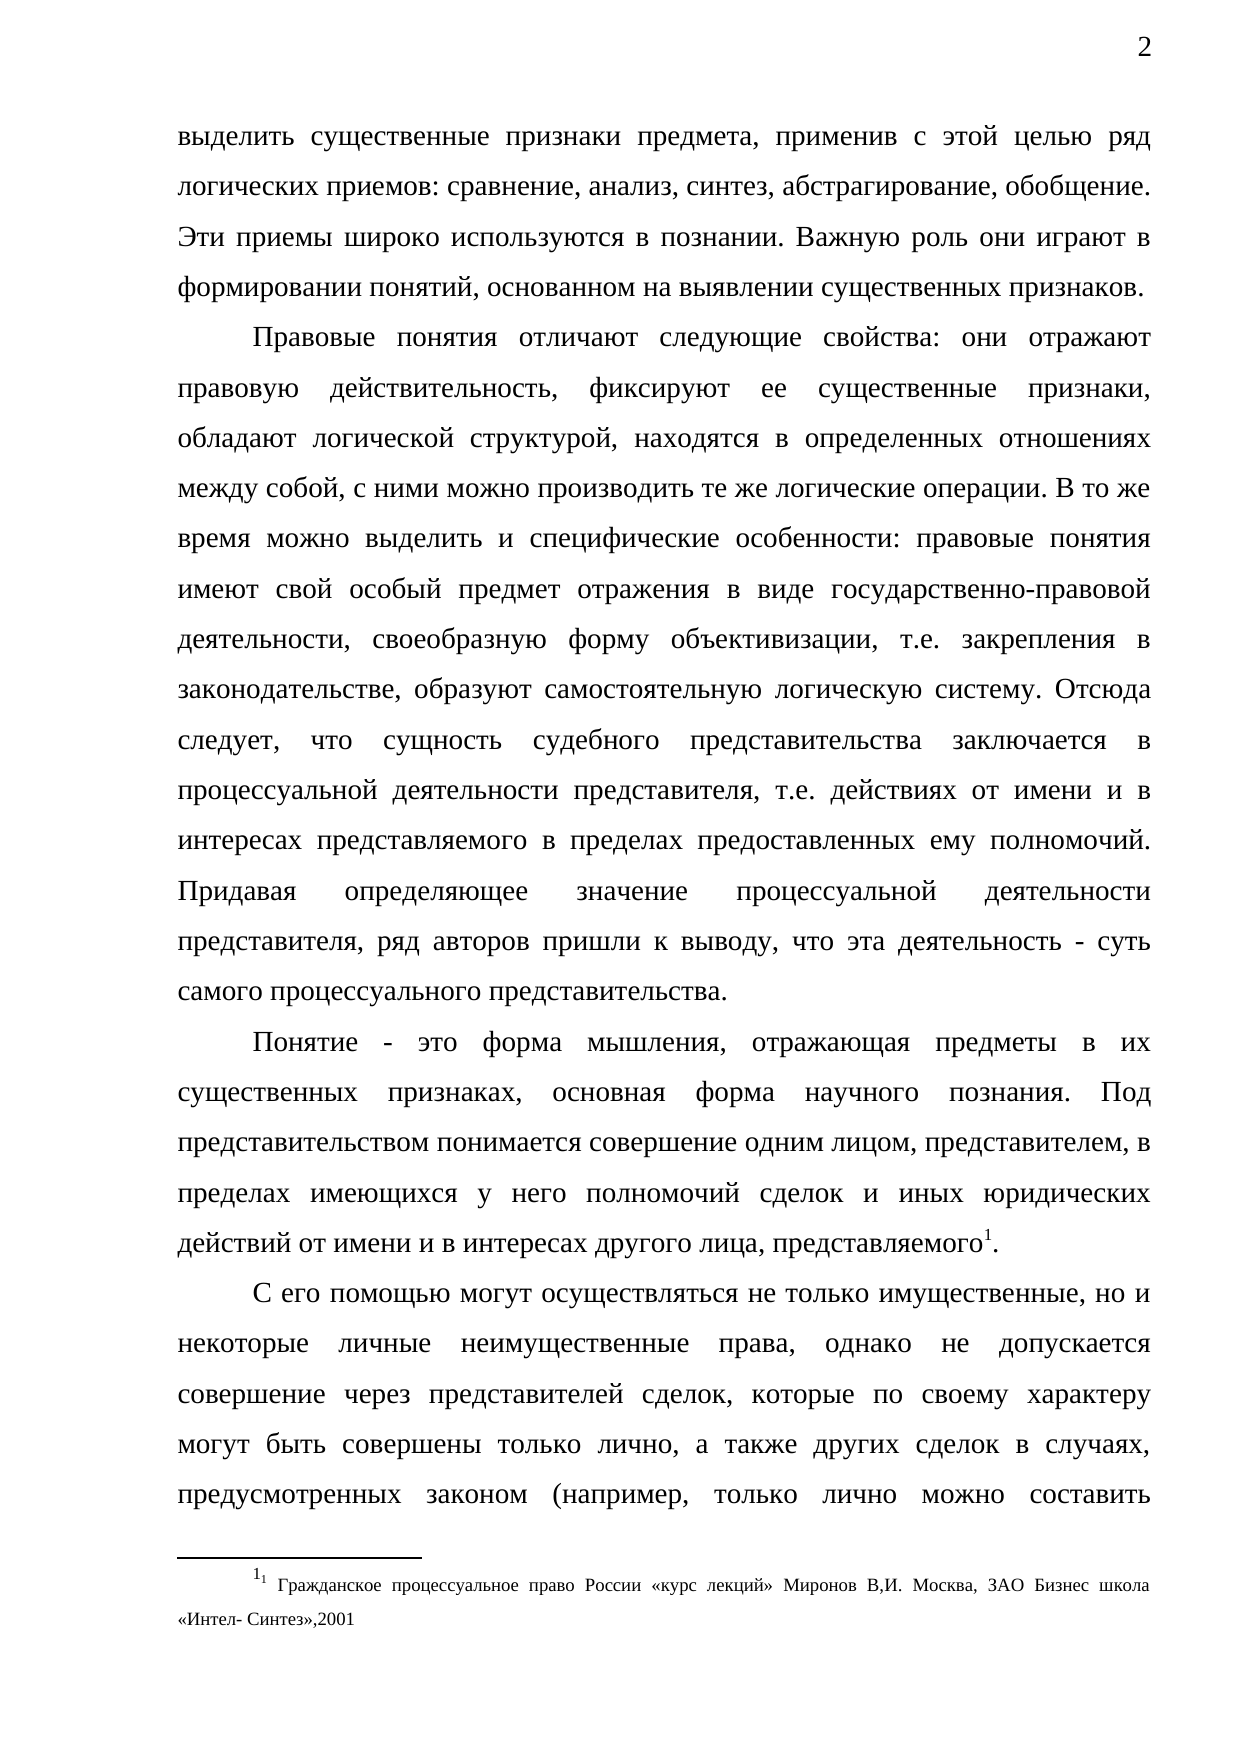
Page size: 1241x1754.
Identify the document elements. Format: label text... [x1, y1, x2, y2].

text Понятие - это форма мышления, отражающая предметы в их существенных признаках, основная форма научного познания. Под представительством понимается совершение одним лицом, представителем, в пределах имеющихся у него полномочий сделок и иных юридических действий от имени и в интересах другого лица, представляемого1. [177, 1024, 1152, 1258]
text Правовые понятия отличают следующие свойства: они отражают правовую действительность, фиксируют ее существенные признаки, обладают логической структурой, находятся в определенных отношениях между собой, с ними можно производить те же логические операции. В то же время можно выделить и специфические особенности: правовые понятия имеют свой особый предмет отражения в виде государственно-правовой деятельности, своеобразную форму объективизации, т.е. закрепления в законодательстве, образуют самостоятельную логическую систему. Отсюда следует, что сущность судебного представительства заключается в процессуальной деятельности представителя, т.е. действиях от имени и в интересах представляемого в пределах предоставленных ему полномочий. Придавая определяющее значение процессуальной деятельности представителя, ряд авторов пришли к выводу, что эта деятельность - суть самого процессуального представительства. [177, 319, 1152, 1007]
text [177, 118, 1152, 303]
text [177, 1275, 1152, 1510]
